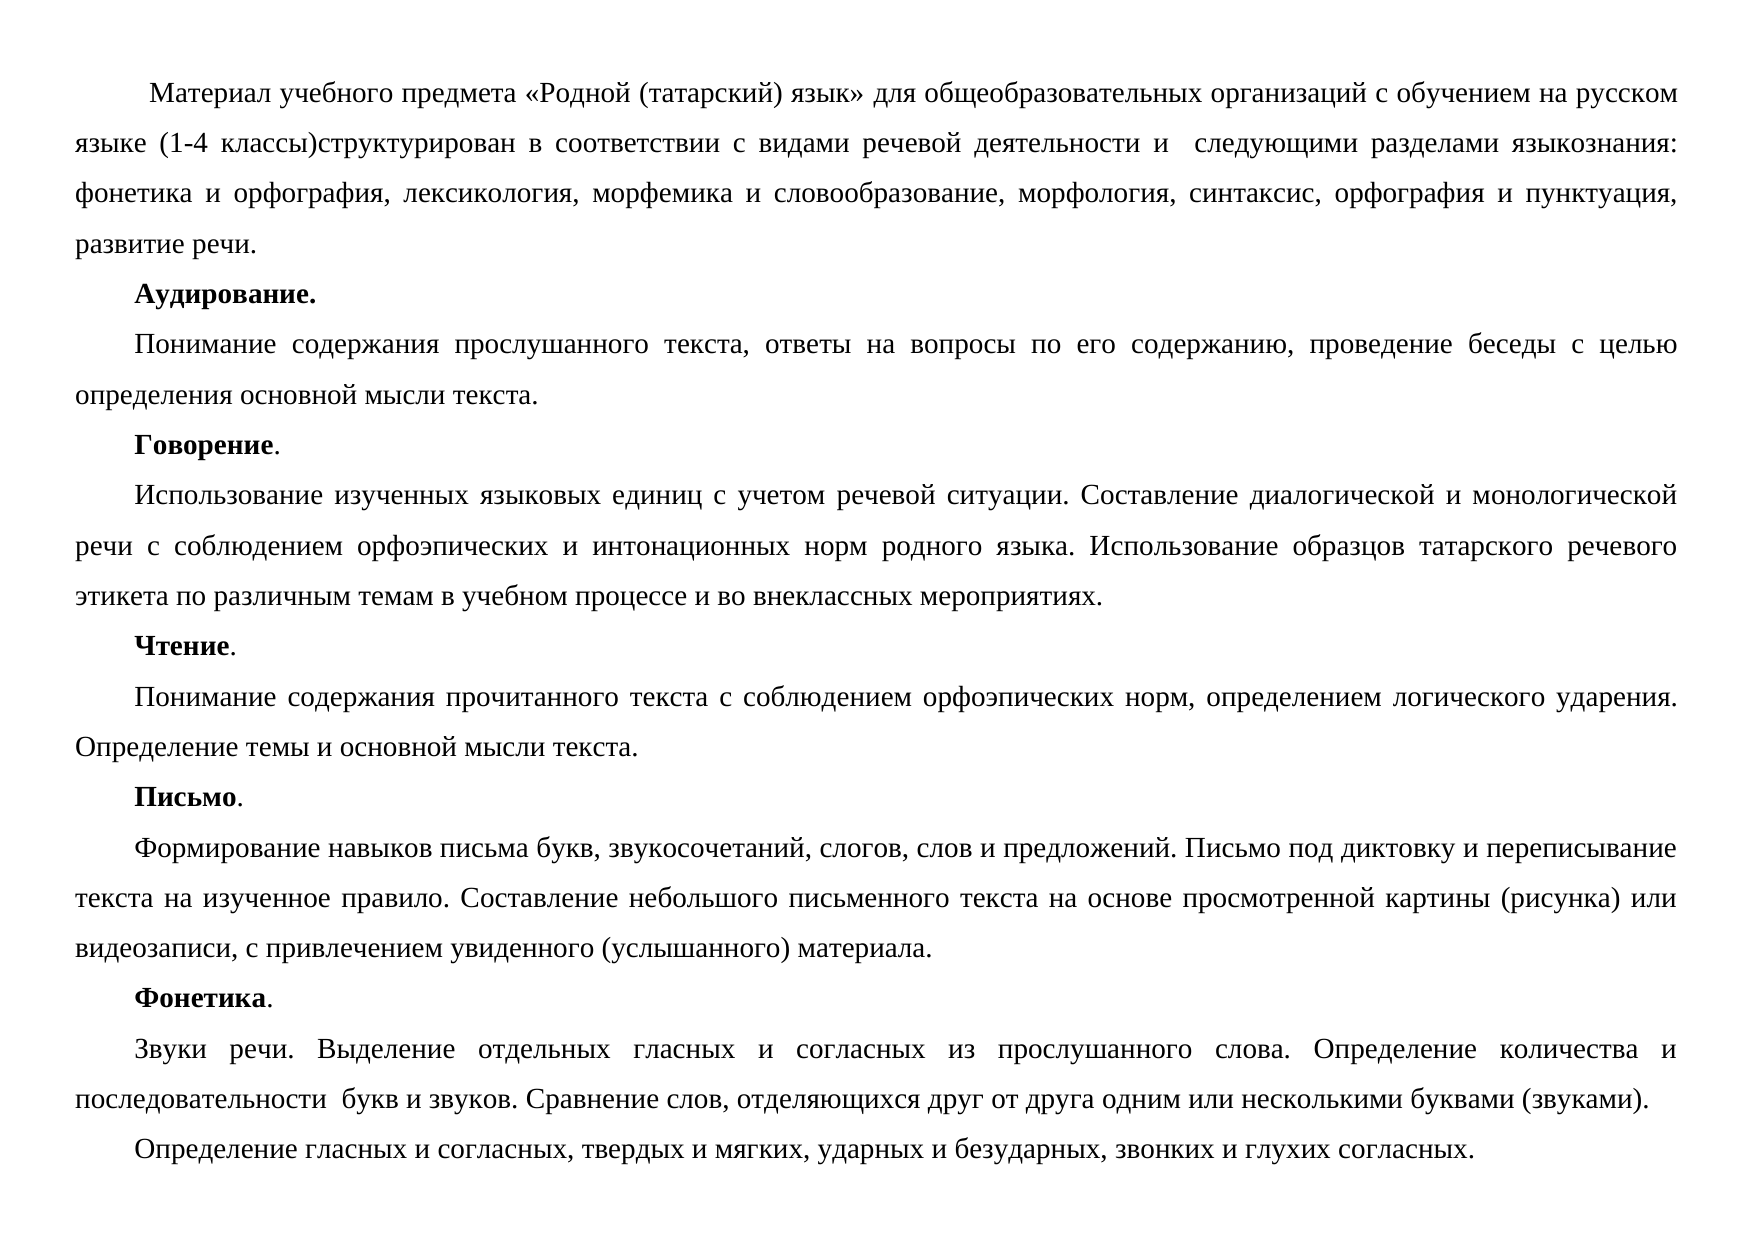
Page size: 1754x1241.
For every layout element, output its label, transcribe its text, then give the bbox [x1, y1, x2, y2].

text Использование изученных языковых единиц с учетом речевой ситуации. Составление диалогической и монологической речи с соблюдением орфоэпических и интонационных норм родного языка. Использование образцов татарского речевого этикета по различным темам в учебном процессе и во внеклассных мероприятиях. [75, 477, 1679, 612]
text Письмо. [75, 779, 1679, 813]
text Говорение. [75, 427, 1679, 461]
text Фонетика. [75, 981, 1679, 1014]
text Чтение. [75, 628, 1679, 662]
text Определение гласных и согласных, твердых и мягких, ударных и безударных, звонких и глухих согласных. [75, 1132, 1679, 1165]
text Формирование навыков письма букв, звукосочетаний, слогов, слов и предложений. Письмо под диктовку и переписывание текста на изученное правило. Составление небольшого письменного текста на основе просмотренной картины (рисунка) или видеозаписи, с привлечением увиденного (услышанного) материала. [75, 830, 1679, 964]
text Аудирование. [75, 276, 1679, 310]
text Материал учебного предмета «Родной (татарский) язык» для общеобразовательных организаций с обучением на русском языке (1-4 классы)структурирован в соответствии с видами речевой деятельности и следующими разделами языкознания: фонетика и орфография, лексикология, морфемика и словообразование, морфология, синтаксис, орфография и пунктуация, развитие речи. [75, 75, 1679, 259]
text Понимание содержания прочитанного текста с соблюдением орфоэпических норм, определением логического ударения. Определение темы и основной мысли текста. [75, 679, 1679, 763]
text Понимание содержания прослушанного текста, ответы на вопросы по его содержанию, проведение беседы с целью определения основной мысли текста. [75, 327, 1679, 410]
text Звуки речи. Выделение отдельных гласных и согласных из прослушанного слова. Определение количества и последовательности букв и звуков. Сравнение слов, отделяющихся друг от друга одним или несколькими буквами (звуками). [75, 1031, 1679, 1115]
